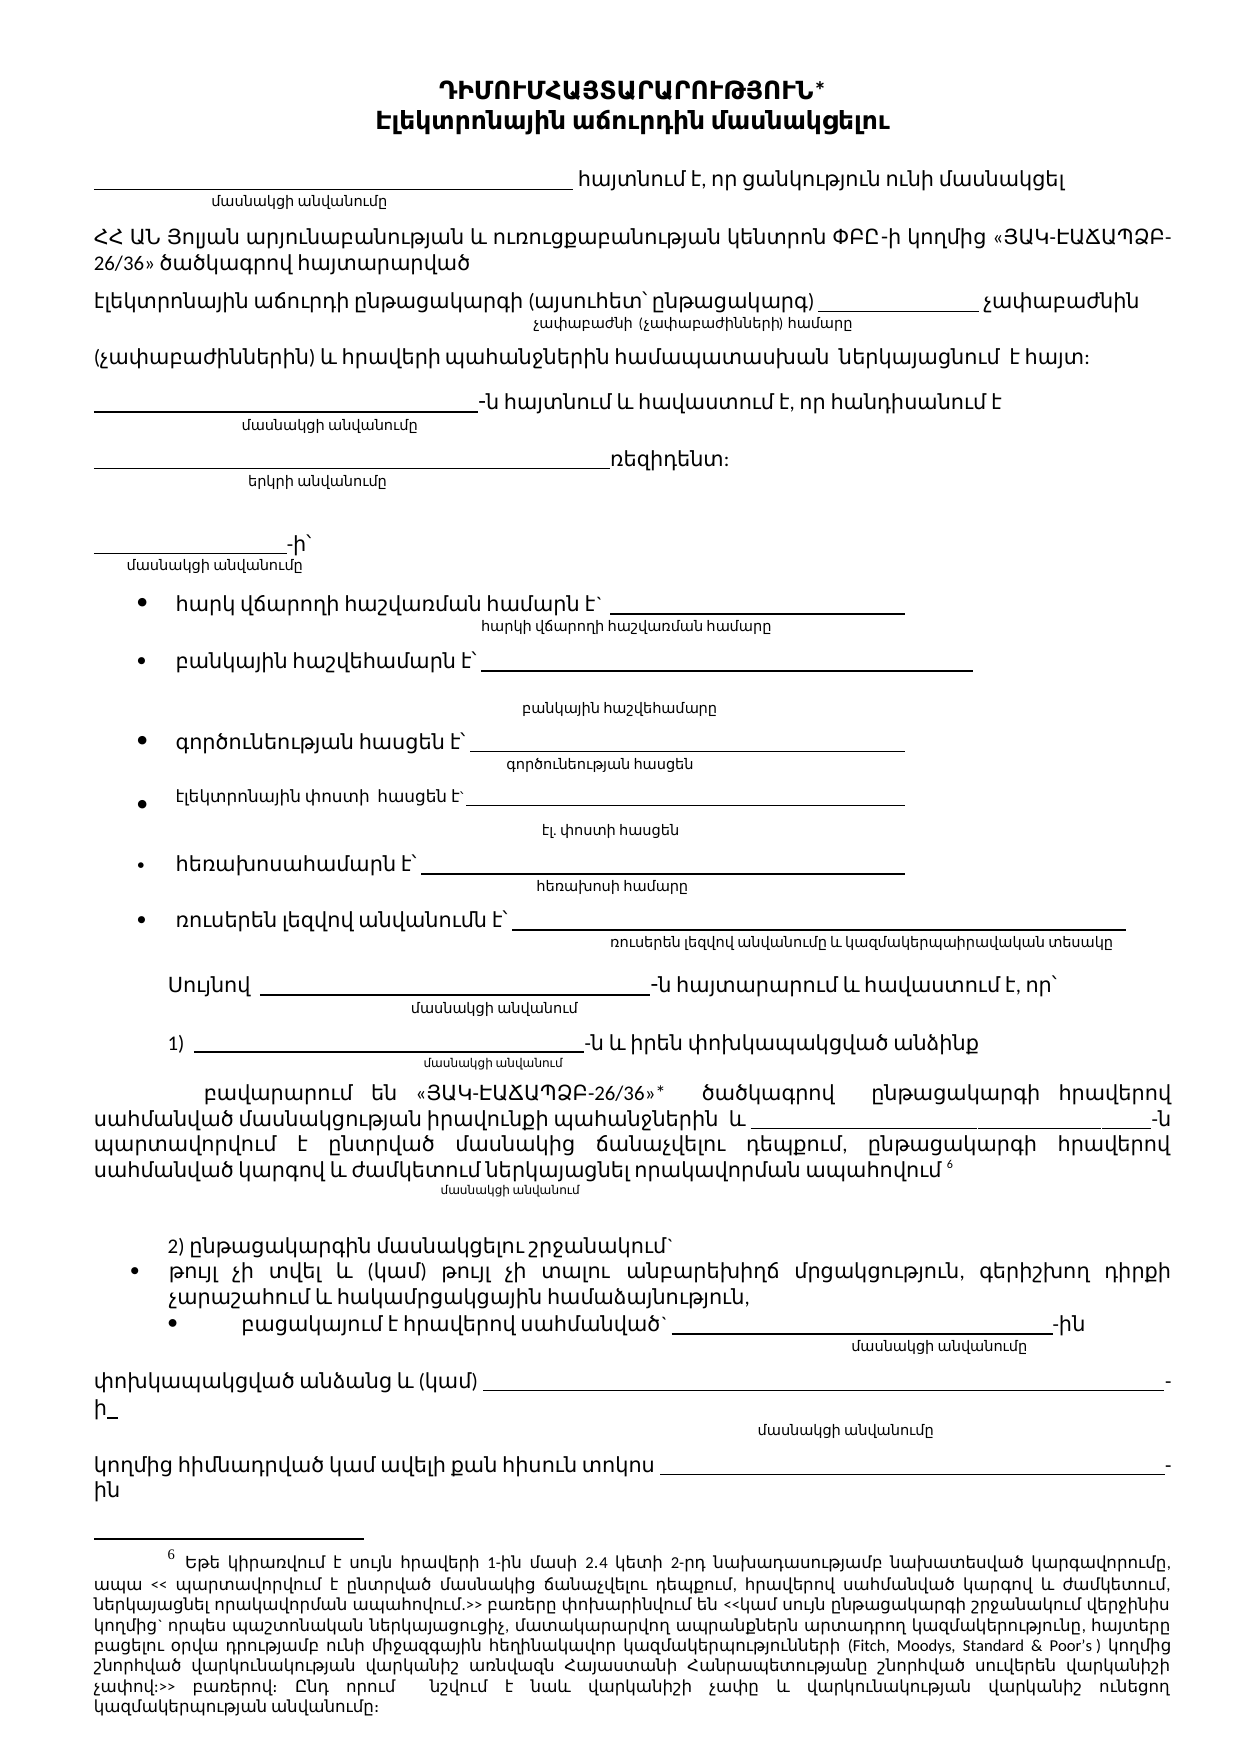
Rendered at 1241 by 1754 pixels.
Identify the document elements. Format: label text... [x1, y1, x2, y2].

text հեռախոսի համարը [462, 877, 1171, 908]
list թույլ չի տվել և (կամ) թույլ չի տալու անբարեխիղճ մրցակցություն, գերիշխող դիրքի չարաշահում և հակամրցակցային համաձայնություն, [131, 1258, 1171, 1309]
list հեռախոսահամարն է՝ [138, 852, 1171, 877]
text 1) -ն և իրեն փոխկապակցված անձինք [94, 1030, 1171, 1055]
text մասնակցի անվանումը [94, 556, 1171, 587]
list ռուսերեն լեզվով անվանումն է՝ [138, 908, 1171, 933]
text (չափաբաժիններին) և հրավերի պահանջներին համապատասխան ներկայացնում է հայտ: [94, 344, 1171, 370]
text ռուսերեն լեզվով անվանումը և կազմակերպաիրավական տեսակը [536, 933, 1171, 963]
text էլ. փոստի հասցեն [94, 821, 1171, 852]
text ռեզիդենտ: [94, 446, 1171, 472]
text մասնակցի անվանում [94, 999, 1171, 1030]
text ԴԻՄՈՒՄՀԱՅՏԱՐԱՐՈՒԹՅՈՒՆ* [94, 75, 1171, 106]
list բանկային հաշվեհամարն է՝ [138, 648, 1171, 699]
text 2) ընթացակարգին մասնակցելու շրջանակում` [94, 1233, 1171, 1258]
text ՀՀ ԱՆ Յոլյան արյունաբանության և ուռուցքաբանության կենտրոն ՓԲԸ-ի կողմից «ՅԱԿ-ԷԱՃԱՊՁԲ-26/36» ծածկագրով հայտարարված [94, 222, 1171, 276]
text երկրի անվանումը [94, 472, 1171, 502]
subtitle Էլեկտրոնային աճուրդին մասնակցելու [94, 106, 1171, 136]
text գործունեության հասցեն [94, 755, 1171, 786]
list բացակայում է հրավերով սահմանված` -ին [94, 1309, 1171, 1337]
text Սույնով -ն հայտարարում և հավաստում է, որ՝ [94, 969, 1171, 999]
text էլեկտրոնային աճուրդի ընթացակարգի (այսուհետ՝ ընթացակարգ) չափաբաժնին [94, 289, 1171, 314]
text մասնակցի անվանում [94, 1055, 1171, 1081]
text բավարարում են «ՅԱԿ-ԷԱՃԱՊՁԲ-26/36»* ծածկագրով ընթացակարգի հրավերով սահմանված մասնակցության իրավունքի պահանջներին և -ն պարտավորվում է ընտրված մասնակից ճանաչվելու դեպքում, ընթացակարգի հրավերով սահմանված կարգով և ժամկետում ներկայացնել որակավորման ապահովում [94, 1081, 1171, 1182]
list հարկ վճարողի հաշվառման համարն է` [138, 587, 1171, 617]
text չափաբաժնի (չափաբաժինների) համարը [94, 314, 1171, 344]
text բանկային հաշվեհամարը [94, 699, 1171, 729]
text մասնակցի անվանում [94, 1182, 1171, 1208]
text մասնակցի անվանումը [94, 1421, 1171, 1452]
text -ի՝ [94, 531, 1171, 556]
text փոխկապակցված անձանց և (կամ) -ի [94, 1368, 1171, 1421]
list էլեկտրոնային փոստի հասցեն է՝ [138, 786, 1171, 821]
text հայտնում է, որ ցանկություն ունի մասնակցել [94, 167, 1171, 192]
text մասնակցի անվանումը [94, 416, 1171, 446]
text մասնակցի անվանումը [94, 1337, 1171, 1368]
list գործունեության հասցեն է՝ [138, 729, 1171, 755]
text հարկի վճարողի հաշվառման համարը [94, 617, 1171, 648]
text մասնակցի անվանումը [94, 192, 1171, 222]
text կողմից հիմնադրված կամ ավելի քան հիսուն տոկոս -ին [94, 1452, 1171, 1503]
text -ն հայտնում և հավաստում է, որ հանդիսանում է [94, 385, 1171, 416]
